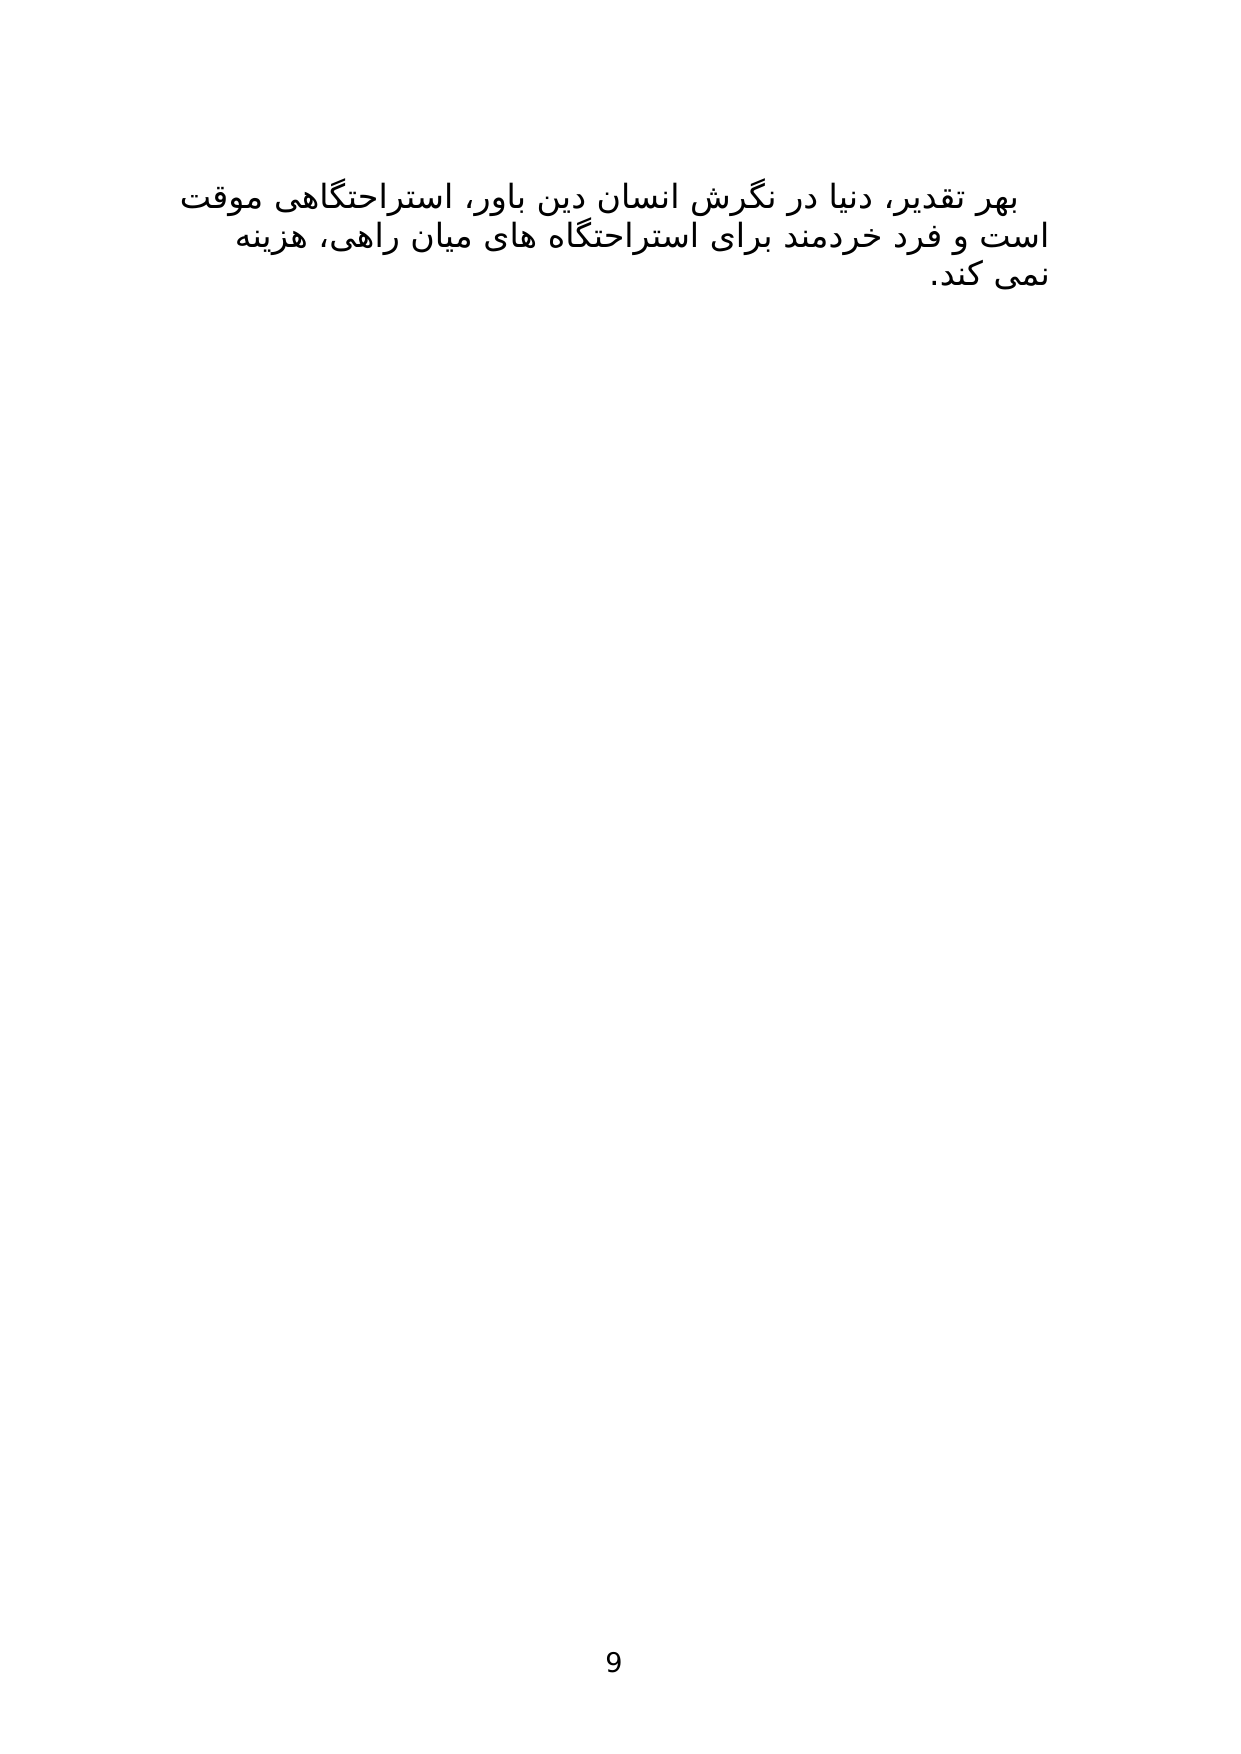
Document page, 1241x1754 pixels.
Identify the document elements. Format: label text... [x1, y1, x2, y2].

text بهر تقدیر، دنیا در نگرش انسان دین باور، استراحتگاهى موقت است و فرد خردمند براى استراحتگاه هاى میان راهى، هزینه نمى کند. [178, 177, 1050, 294]
